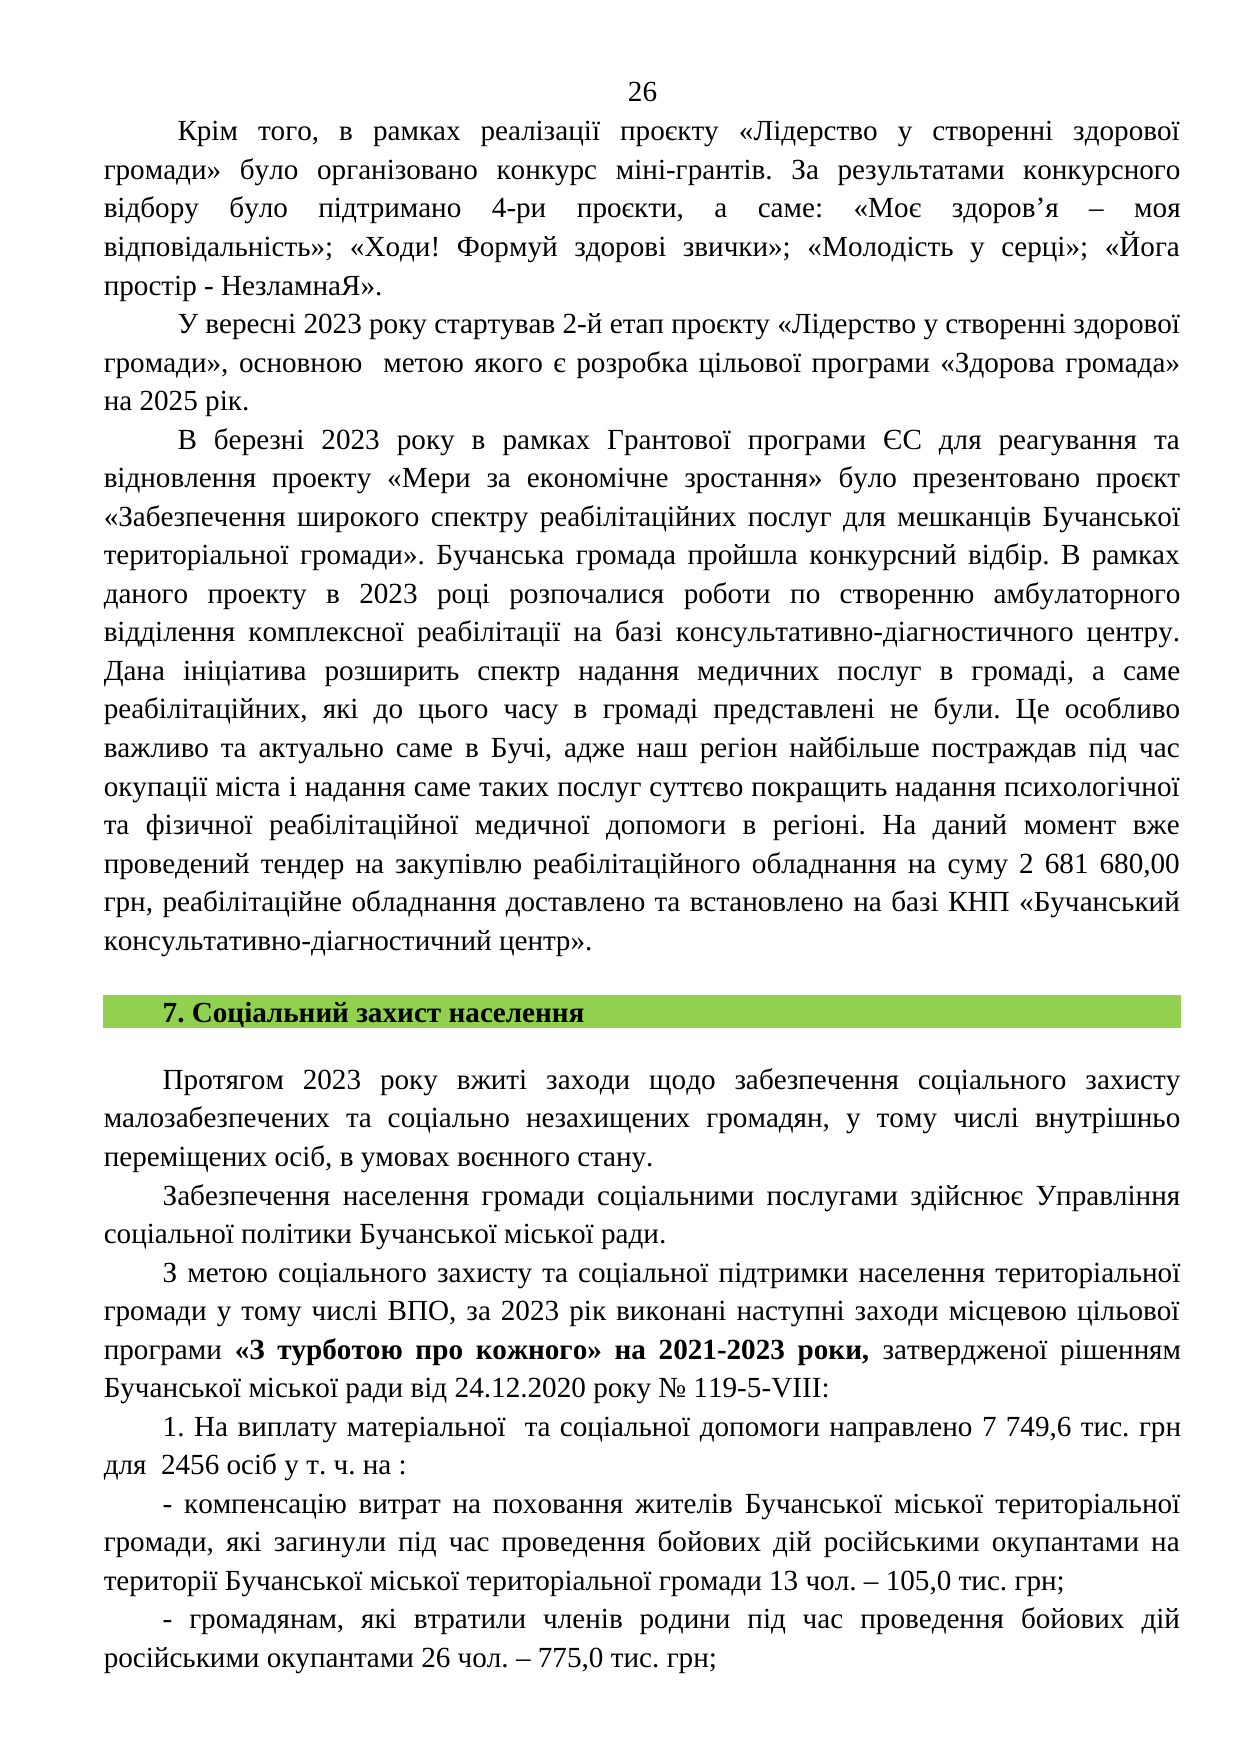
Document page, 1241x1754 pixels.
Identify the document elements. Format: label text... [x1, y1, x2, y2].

text Забезпечення населення громади соціальними послугами здійснює Управління соціальної політики Бучанської міської ради. [103, 1178, 1181, 1250]
text У вересні 2023 року стартував 2-й етап проєкту «Лідерство у створенні здорової громади», основною метою якого є розробка цільової програми «Здорова громада» на 2025 рік. [103, 306, 1181, 417]
text - громадянам, які втратили членів родини під час проведення бойових дій російськими окупантами 26 чол. – 775,0 тис. грн; [103, 1602, 1181, 1674]
text 1. На виплату матеріальної та соціальної допомоги направлено 7 749,6 тис. грн для 2456 осіб у т. ч. на : [103, 1409, 1181, 1481]
text Крім того, в рамках реалізації проєкту «Лідерство у створенні здорової громади» було організовано конкурс міні-грантів. За результатами конкурсного відбору було підтримано 4-ри проєкти, а саме: «Моє здоров’я – моя відповідальність»; «Ходи! Формуй здорові звички»; «Молодість у серці»; «Йога простір - НезламнаЯ». [103, 113, 1181, 301]
text - компенсацію витрат на поховання жителів Бучанської міської територіальної громади, які загинули під час проведення бойових дій російськими окупантами на території Бучанської міської територіальної громади 13 чол. – 105,0 тис. грн; [103, 1486, 1181, 1597]
text В березні 2023 року в рамках Грантової програми ЄС для реагування та відновлення проекту «Мери за економічне зростання» було презентовано проєкт «Забезпечення широкого спектру реабілітаційних послуг для мешканців Бучанської територіальної громади». Бучанська громада пройшла конкурсний відбір. В рамках даного проекту в 2023 році розпочалися роботи по створенню амбулаторного відділення комплексної реабілітації на базі консультативно-діагностичного центру. Дана ініціатива розширить спектр надання медичних послуг в громаді, а саме реабілітаційних, які до цього часу в громаді представлені не були. Це особливо важливо та актуально саме в Бучі, адже наш регіон найбільше постраждав під час окупації міста і надання саме таких послуг суттєво покращить надання психологічної та фізичної реабілітаційної медичної допомоги в регіоні. На даний момент вже проведений тендер на закупівлю реабілітаційного обладнання на суму 2 681 680,00 грн, реабілітаційне обладнання доставлено та встановлено на базі КНП «Бучанський консультативно-діагностичний центр». [103, 422, 1181, 956]
text З метою соціального захисту та соціальної підтримки населення територіальної громади у тому числі ВПО, за 2023 рік виконані наступні заходи місцевою цільової програми «З турботою про кожного» на 2021-2023 роки, затвердженої рішенням Бучанської міської ради від 24.12.2020 року № 119-5-VIII: [103, 1255, 1181, 1404]
text Протягом 2023 року вжиті заходи щодо забезпечення соціального захисту малозабезпечених та соціально незахищених громадян, у тому числі внутрішньо переміщених осіб, в умовах воєнного стану. [103, 1062, 1181, 1173]
text 7. Соціальний захист населення [103, 995, 1181, 1028]
